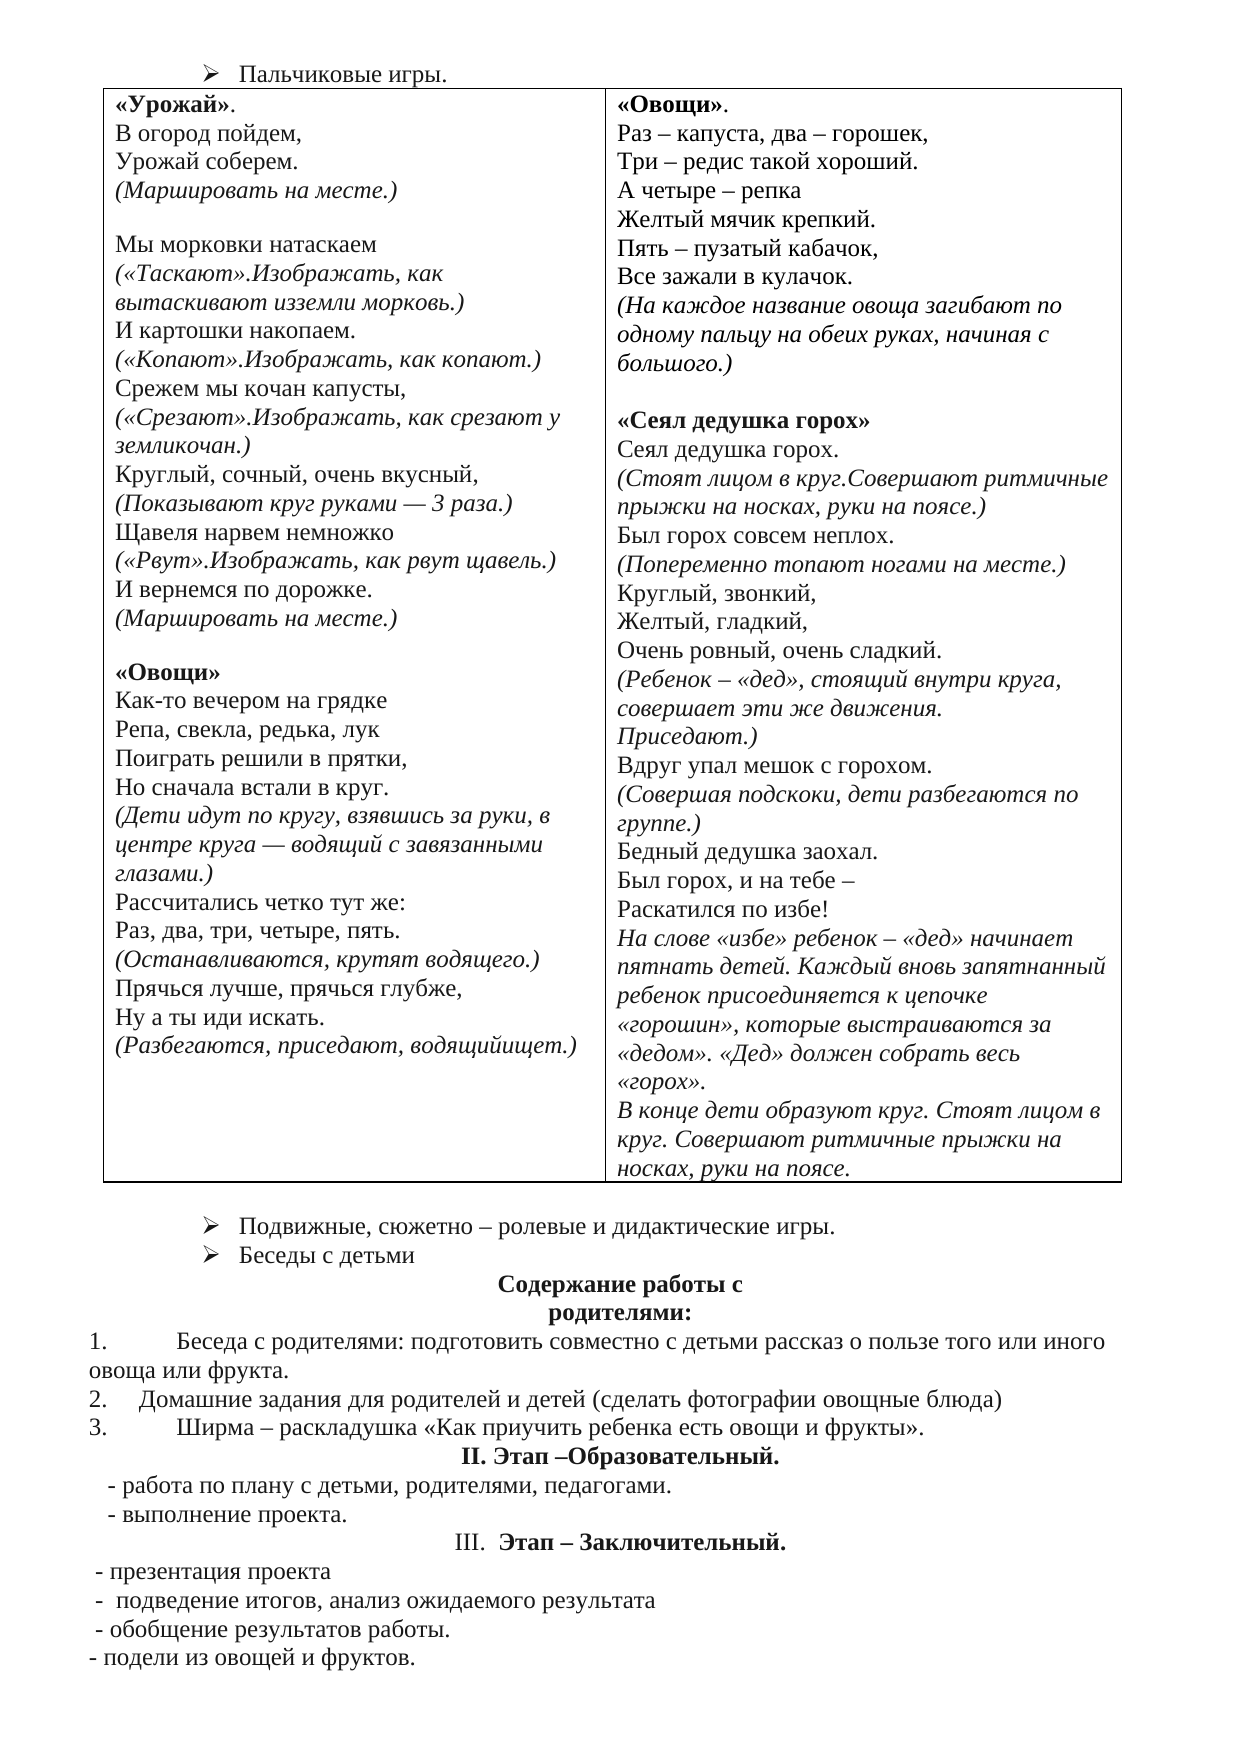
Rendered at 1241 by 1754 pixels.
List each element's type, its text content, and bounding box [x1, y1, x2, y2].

list Беседы с детьми [201, 1240, 1152, 1269]
text 3. Ширма – раскладушка «Как приучить ребенка есть овощи и фрукты». [89, 1412, 1152, 1441]
text - презентация проекта [89, 1556, 1152, 1585]
text Содержание работы с [89, 1269, 1152, 1297]
text - подведение итогов, анализ ожидаемого результата [89, 1585, 1152, 1614]
text - подели из овощей и фруктов. [89, 1642, 1152, 1671]
text II. Этап –Образовательный. [89, 1441, 1152, 1470]
text - работа по плану с детьми, родителями, педагогами. [89, 1470, 1152, 1499]
text - обобщение результатов работы. [89, 1614, 1152, 1642]
table_header «Овощи». Раз – капуста, два – горошек, Три – редис такой хороший. А четыре – репка Желтый мячик крепкий. Пять – пузатый кабачок, Все зажали в кулачок. (На каждое название овоща загибают по одному пальцу на обеих руках, начиная с большого.) «Сеял дедушка горох» Сеял дедушка горох. (Стоят лицом в круг.Совершают ритмичные прыжки на носках, руки на поясе.) Был горох совсем неплох. (Попеременно топают ногами на месте.) Круглый, звонкий, Желтый, гладкий, Очень ровный, очень сладкий. (Ребенок – «дед», стоящий внутри круга, совершает эти же движения. Приседают.) Вдруг упал мешок с горохом. (Совершая подскоки, дети разбегаются по группе.) Бедный дедушка заохал. Был горох, и на тебе – Раскатился по избе! На слове «избе» ребенок – «дед» начинает пятнать детей. Каждый вновь запятнанный ребенок присоединяется к цепочке «горошин», которые выстраиваются за «дедом». «Дед» должен собрать весь «горох». В конце дети образуют круг. Стоят лицом в круг. Совершают ритмичные прыжки на носках, руки на поясе. [606, 89, 1121, 1181]
text 2. Домашние задания для родителей и детей (сделать фотографии овощные блюда) [89, 1384, 1152, 1412]
text - выполнение проекта. [89, 1499, 1152, 1527]
list Пальчиковые игры. [201, 59, 1152, 88]
text родителями: [89, 1297, 1152, 1326]
text III. Этап – Заключительный. [89, 1527, 1152, 1556]
list Подвижные, сюжетно – ролевые и дидактические игры. [201, 1211, 1152, 1240]
text 1. Беседа с родителями: подготовить совместно с детьми рассказ о пользе того или иного овоща или фрукта. [89, 1326, 1152, 1384]
table_header «Урожай». В огород пойдем, Урожай соберем. (Маршировать на месте.) Мы морковки натаскаем («Таскают».Изображать, как вытаскивают изземли морковь.) И картошки накопаем. («Копают».Изображать, как копают.) Срежем мы кочан капусты, («Срезают».Изображать, как срезают у земликочан.) Круглый, сочный, очень вкусный, (Показывают круг руками — 3 раза.) Щавеля нарвем немножко («Рвут».Изображать, как рвут щавель.) И вернемся по дорожке. (Маршировать на месте.) «Овощи» Как-то вечером на грядке Репа, свекла, редька, лук Поиграть решили в прятки, Но сначала встали в круг. (Дети идут по кругу, взявшись за руки, в центре круга — водящий с завязанными глазами.) Рассчитались четко тут же: Раз, два, три, четыре, пять. (Останавливаются, крутят водящего.) Прячься лучше, прячься глубже, Ну а ты иди искать. (Разбегаются, приседают, водящийищет.) [104, 89, 605, 1181]
